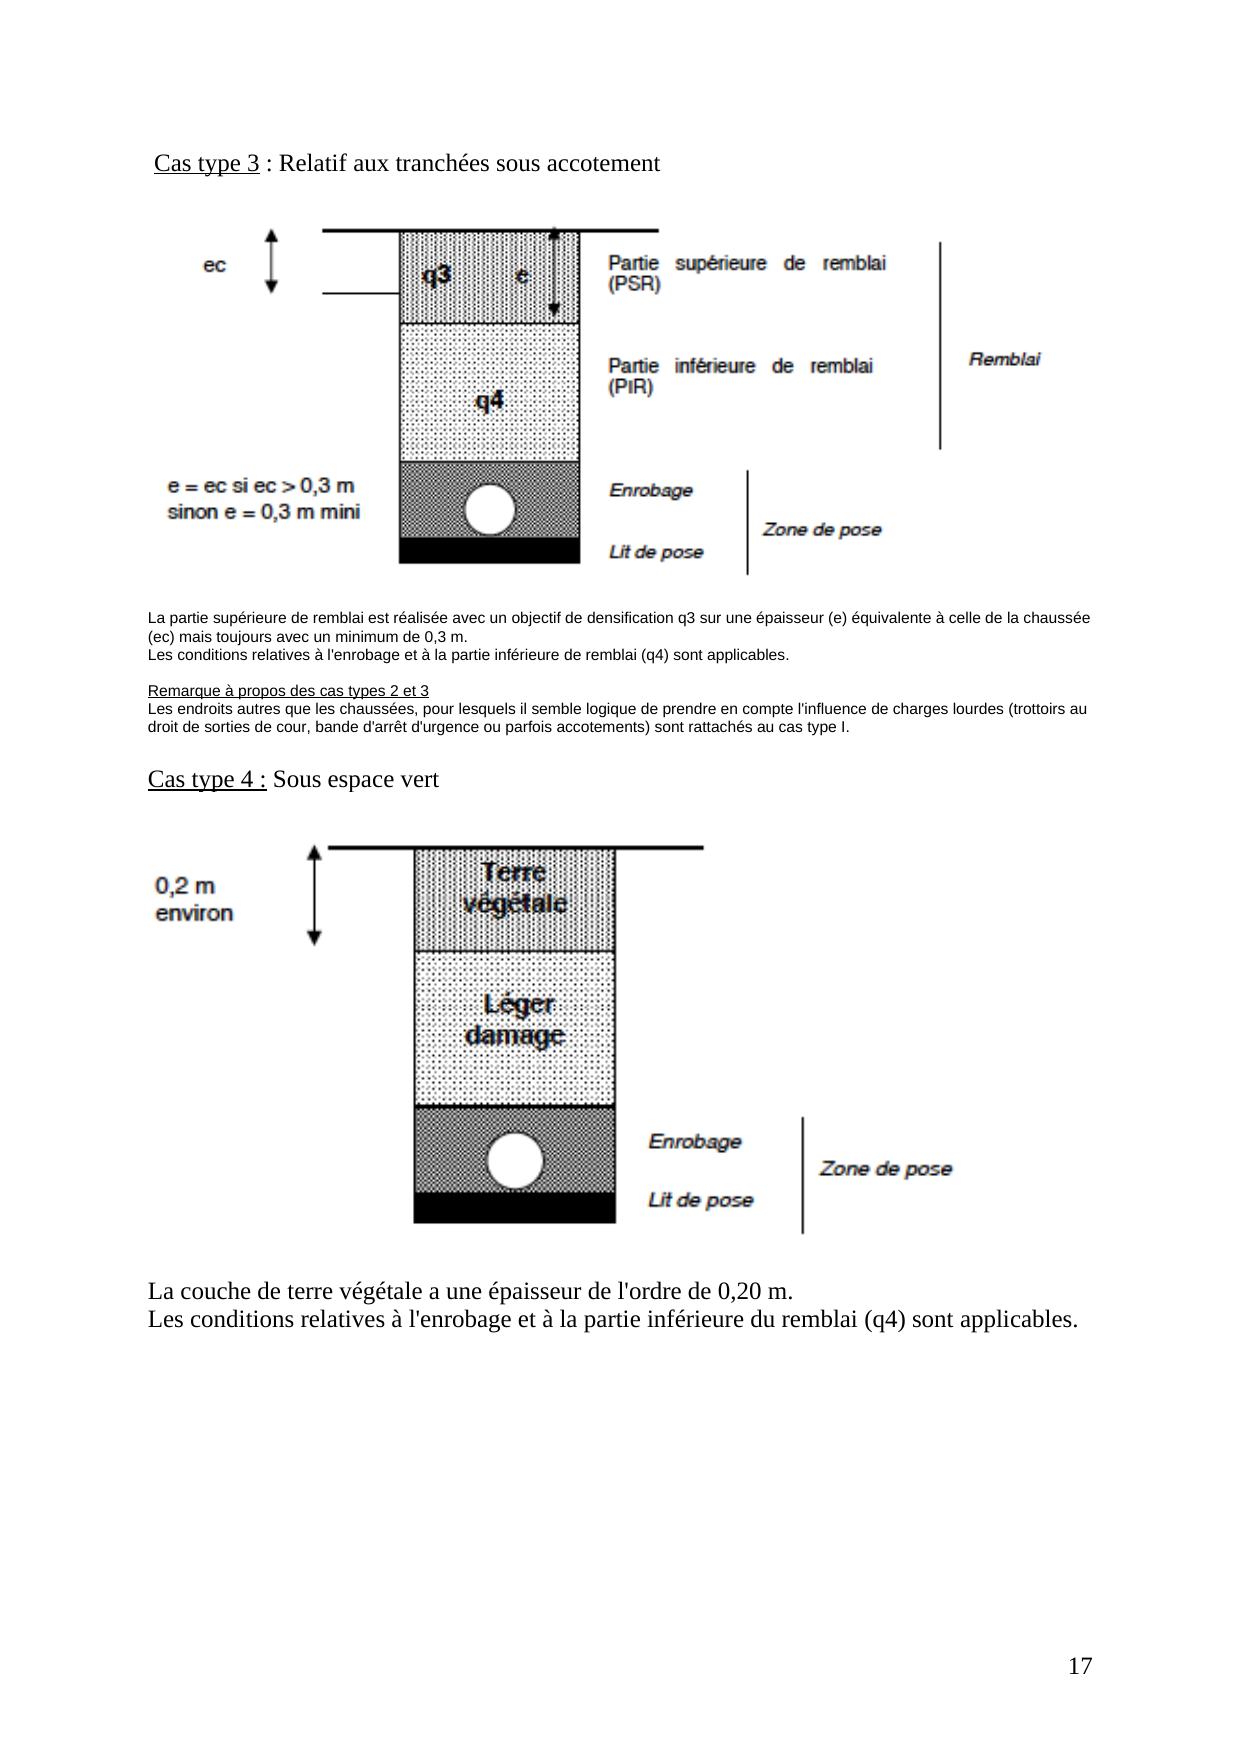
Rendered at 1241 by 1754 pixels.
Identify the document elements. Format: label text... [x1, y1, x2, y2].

text Les endroits autres que les chaussées, pour lesquels il semble logique de prendre en compte l'influence de charges lourdes (trottoirs au droit de sorties de cour, bande d'arrêt d'urgence ou parfois accotements) sont rattachés au cas type I. [148, 699, 1093, 735]
text Cas type 3 : Relatif aux tranchées sous accotement [148, 148, 1093, 176]
text Les conditions relatives à l'enrobage et à la partie inférieure du remblai (q4) sont applicables. [148, 1304, 1093, 1333]
text Les conditions relatives à l'enrobage et à la partie inférieure de remblai (q4) sont applicables. [148, 645, 1093, 663]
text La partie supérieure de remblai est réalisée avec un objectif de densification q3 sur une épaisseur (e) équivalente à celle de la chaussée (ec) mais toujours avec un minimum de 0,3 m. [148, 609, 1093, 645]
picture [147, 792, 988, 1247]
text La couche de terre végétale a une épaisseur de l'ordre de 0,20 m. [148, 1276, 1093, 1304]
text Remarque à propos des cas types 2 et 3 [148, 681, 1093, 699]
text Cas type 4 : Sous espace vert [148, 764, 1093, 793]
picture [147, 205, 1093, 581]
